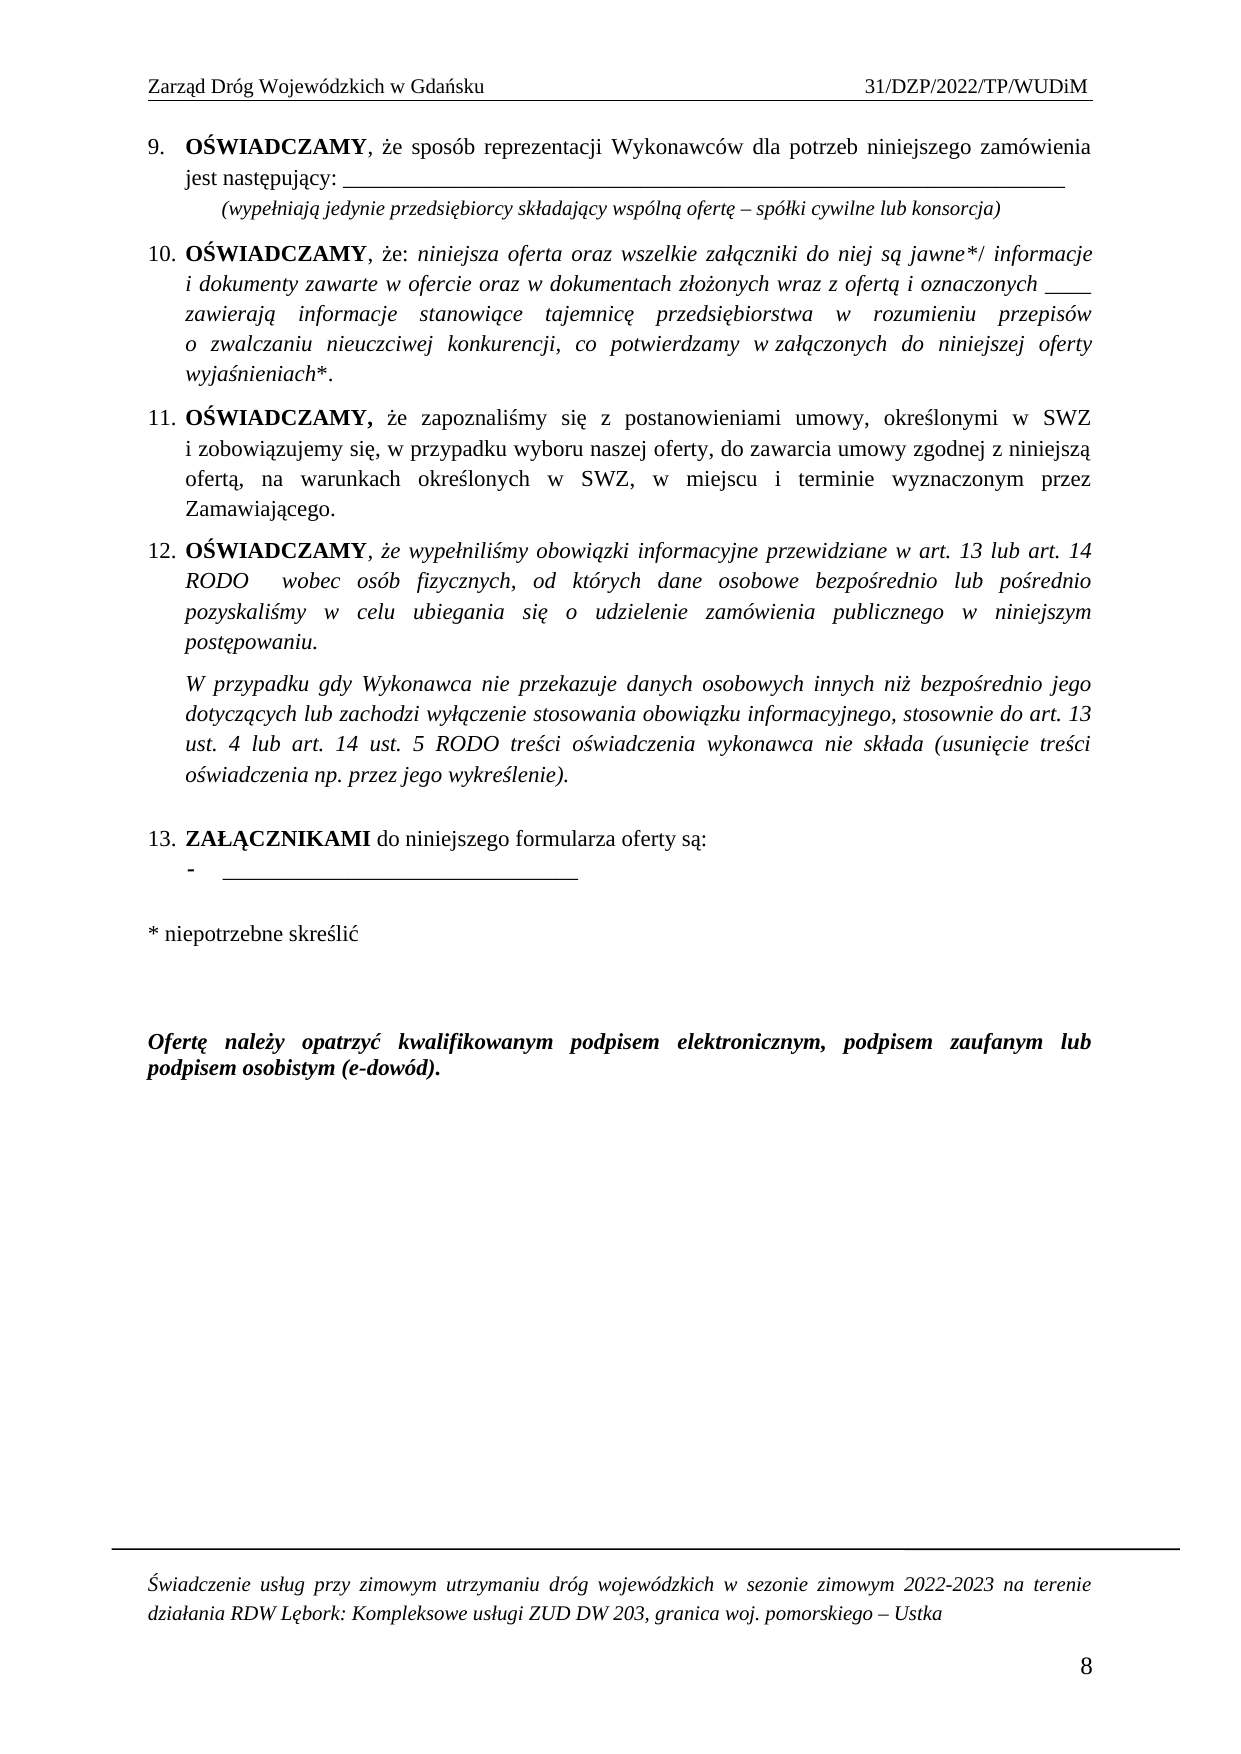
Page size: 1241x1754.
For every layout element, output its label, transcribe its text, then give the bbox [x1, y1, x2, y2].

list OŚWIADCZAMY, że sposób reprezentacji Wykonawców dla potrzeb niniejszego zamówienia jest następujący: _______________________________________________________________ [148, 133, 1093, 191]
list OŚWIADCZAMY, że: niniejsza oferta oraz wszelkie załączniki do niej są jawne*/ informacje i dokumenty zawarte w ofercie oraz w dokumentach złożonych wraz z ofertą i oznaczonych ____ zawierają informacje stanowiące tajemnicę przedsiębiorstwa w rozumieniu przepisów o zwalczaniu nieuczciwej konkurencji, co potwierdzamy w załączonych do niniejszej oferty wyjaśnieniach*. [148, 240, 1093, 387]
list OŚWIADCZAMY, że zapoznaliśmy się z postanowieniami umowy, określonymi w SWZ i zobowiązujemy się, w przypadku wyboru naszej oferty, do zawarcia umowy zgodnej z niniejszą ofertą, na warunkach określonych w SWZ, w miejscu i terminie wyznaczonym przez Zamawiającego. [148, 404, 1093, 521]
list _______________________________ [185, 856, 1093, 883]
text Ofertę należy opatrzyć kwalifikowanym podpisem elektronicznym, podpisem zaufanym lub podpisem osobistym (e-dowód). [148, 1028, 1093, 1081]
text (wypełniają jedynie przedsiębiorcy składający wspólną ofertę – spółki cywilne lub konsorcja) [148, 196, 1093, 220]
list ZAŁĄCZNIKAMI do niniejszego formularza oferty są: [148, 825, 1093, 851]
list OŚWIADCZAMY, że wypełniliśmy obowiązki informacyjne przewidziane w art. 13 lub art. 14 RODO wobec osób fizycznych, od których dane osobowe bezpośrednio lub pośrednio pozyskaliśmy w celu ubiegania się o udzielenie zamówienia publicznego w niniejszym postępowaniu. [148, 537, 1093, 654]
text * niepotrzebne skreślić [148, 919, 1093, 946]
text W przypadku gdy Wykonawca nie przekazuje danych osobowych innych niż bezpośrednio jego dotyczących lub zachodzi wyłączenie stosowania obowiązku informacyjnego, stosownie do art. 13 ust. 4 lub art. 14 ust. 5 RODO treści oświadczenia wykonawca nie składa (usunięcie treści oświadczenia np. przez jego wykreślenie). [185, 670, 1093, 787]
